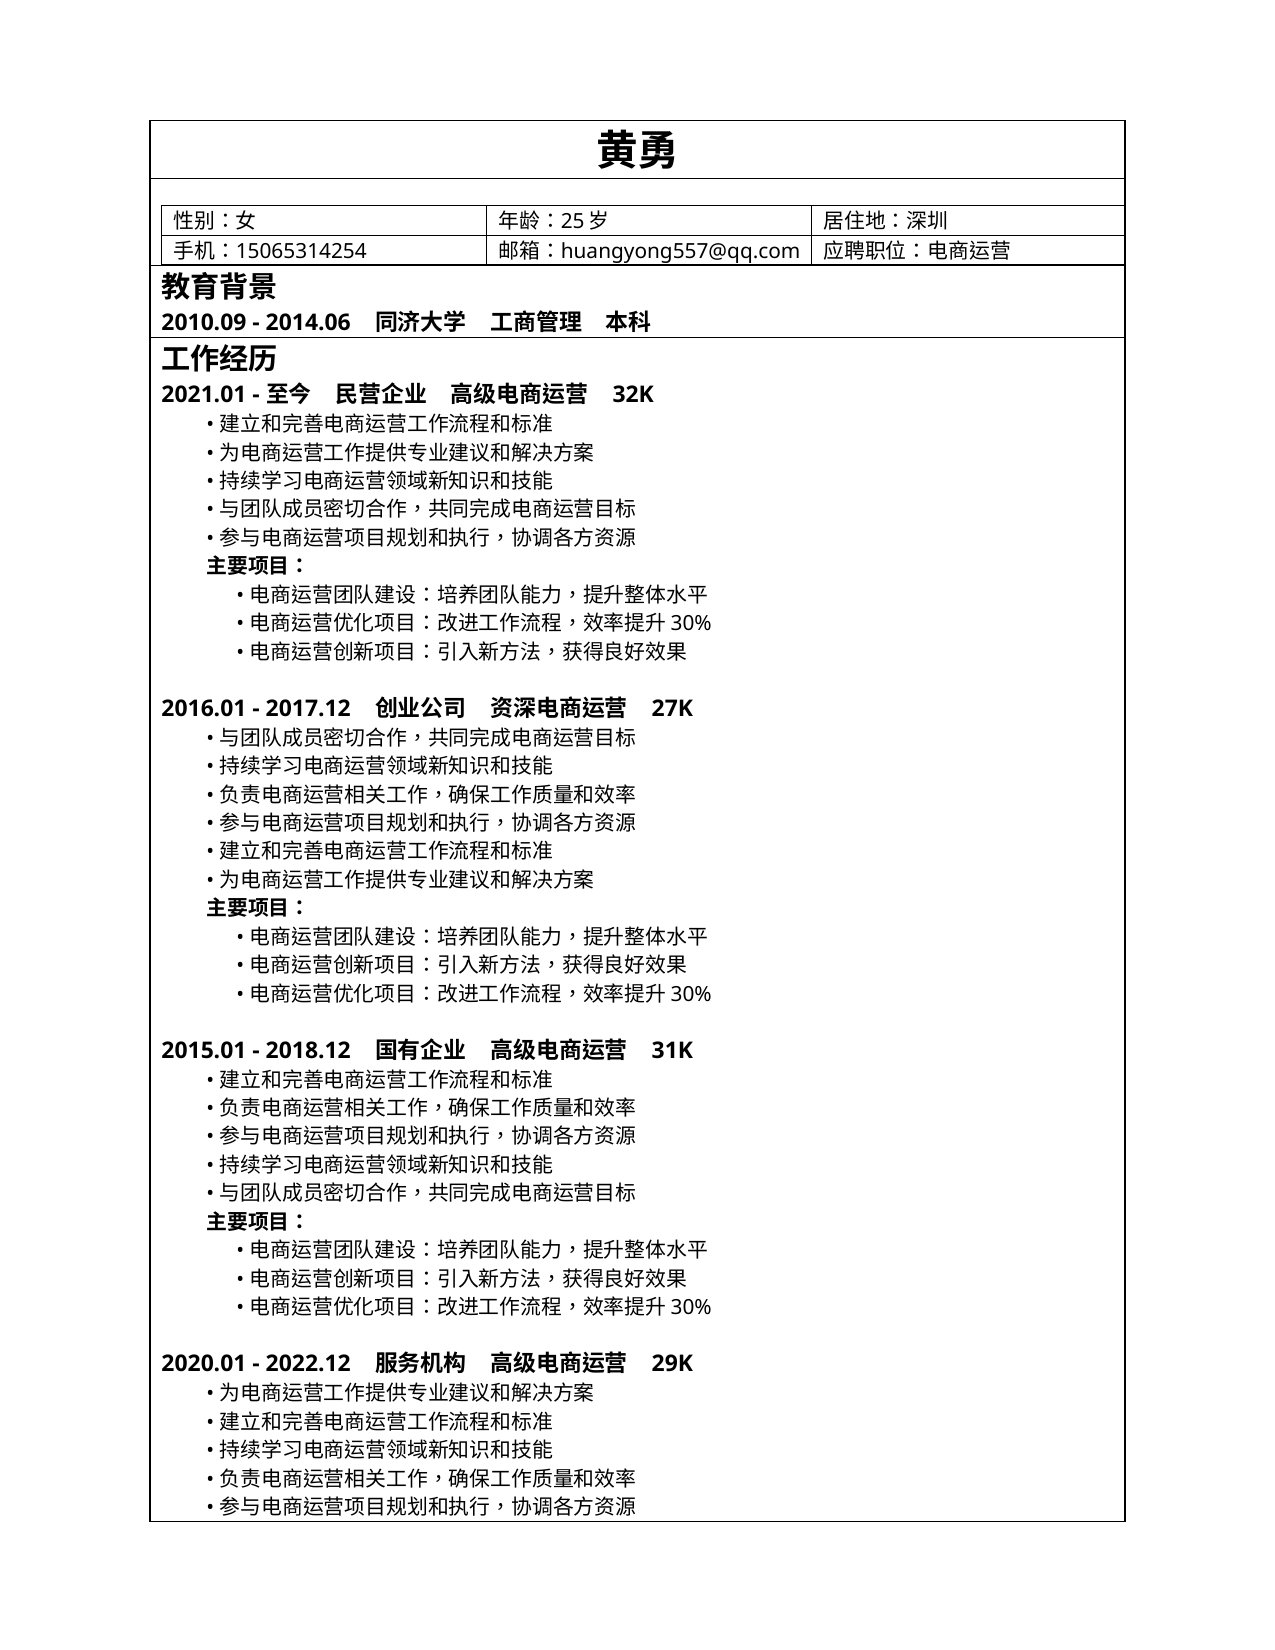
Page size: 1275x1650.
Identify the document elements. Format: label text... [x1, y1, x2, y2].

table_cell [151, 179, 1124, 265]
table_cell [151, 338, 1124, 1521]
table_cell 教育背景 2010.09 - 2014.06 同济大学 工商管理 本科 [151, 266, 1124, 337]
table_header 黄勇 [151, 121, 1124, 178]
